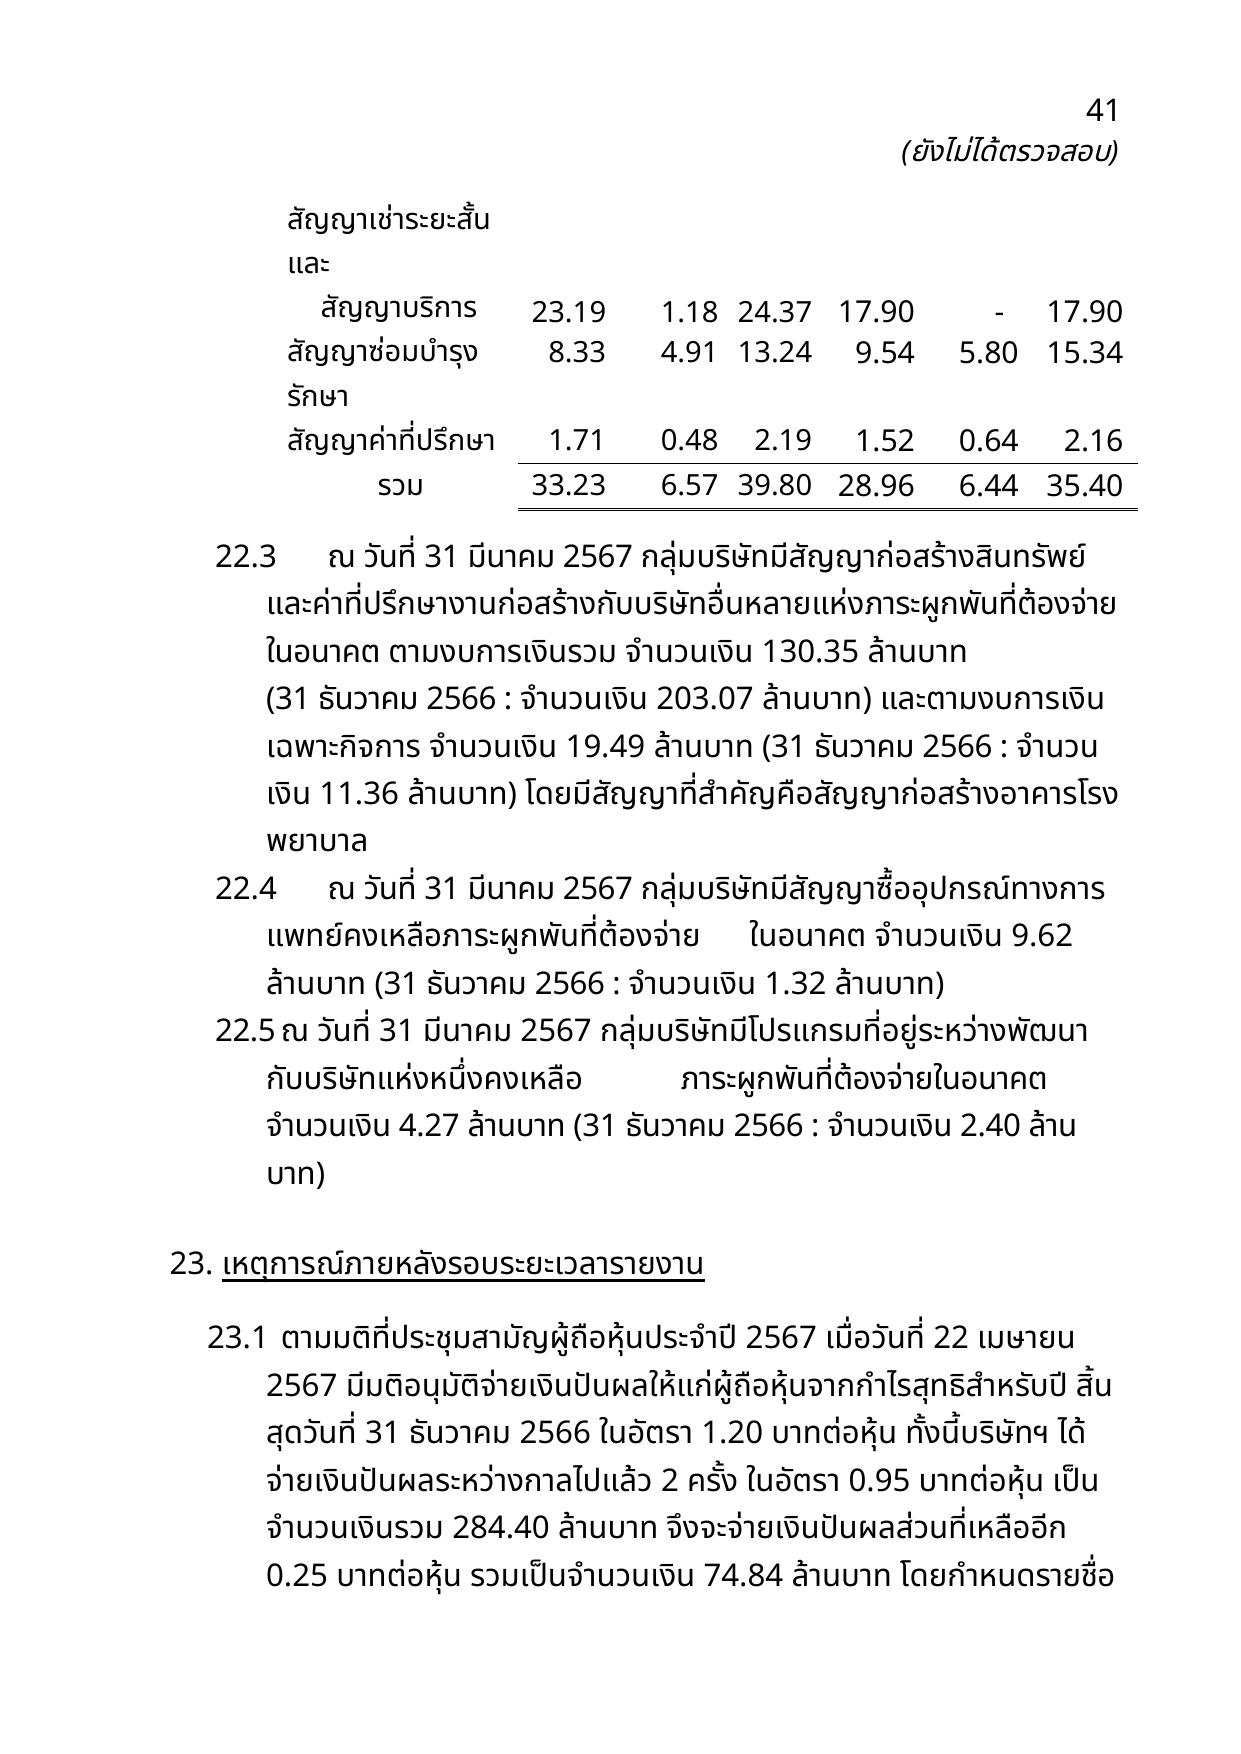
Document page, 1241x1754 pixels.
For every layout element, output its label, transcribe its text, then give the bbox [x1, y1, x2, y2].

table_cell 9.54 [827, 331, 929, 419]
table_cell 39.80 [733, 464, 827, 508]
list ณ วันที่ 31 มีนาคม 2567 กลุ่มบริษัทมีสัญญาก่อสร้างสินทรัพย์และค่าที่ปรึกษางานก่อสร้างกับบริษัทอื่นหลายแห่งภาระผูกพันที่ต้องจ่ายในอนาคต ตามงบการเงินรวม จำนวนเงิน 130.35 ล้านบาท (31 ธันวาคม 2566 : จำนวนเงิน 203.07 ล้านบาท) และตามงบการเงินเฉพาะกิจการ จำนวนเงิน 19.49 ล้านบาท (31 ธันวาคม 2566 : จำนวนเงิน 11.36 ล้านบาท) โดยมีสัญญาที่สำคัญคือสัญญาก่อสร้างอาคารโรงพยาบาล [215, 534, 1121, 866]
table_cell 8.33 [518, 331, 621, 419]
table_cell 5.80 [930, 331, 1033, 419]
table_cell สัญญาซ่อมบำรุงรักษา [284, 331, 518, 419]
table_cell สัญญาค่าที่ปรึกษา [284, 419, 518, 463]
list ณ วันที่ 31 มีนาคม 2567 กลุ่มบริษัทมีสัญญาซื้ออุปกรณ์ทางการแพทย์คงเหลือภาระผูกพันที่ต้องจ่าย ในอนาคต จำนวนเงิน 9.62 ล้านบาท (31 ธันวาคม 2566 : จำนวนเงิน 1.32 ล้านบาท) [215, 866, 1121, 1008]
table_cell 15.34 [1033, 331, 1138, 419]
table_cell 1.71 [518, 419, 621, 463]
table_cell 4.91 [621, 331, 733, 419]
list ณ วันที่ 31 มีนาคม 2567 กลุ่มบริษัทมีโปรแกรมที่อยู่ระหว่างพัฒนากับบริษัทแห่งหนึ่งคงเหลือ ภาระผูกพันที่ต้องจ่ายในอนาคต จำนวนเงิน 4.27 ล้านบาท (31 ธันวาคม 2566 : จำนวนเงิน 2.40 ล้านบาท) [215, 1008, 1121, 1198]
table_cell 28.96 [827, 464, 929, 508]
table_cell - [930, 199, 1033, 331]
table_cell 6.44 [930, 464, 1033, 508]
table_cell 17.90 [827, 199, 929, 331]
list เหตุการณ์ภายหลังรอบระยะเวลารายงาน [169, 1241, 1121, 1288]
table_cell 6.57 [621, 464, 733, 508]
table_cell 17.90 [1033, 199, 1138, 331]
table_cell 24.37 [733, 199, 827, 331]
table_cell รวม [284, 463, 518, 508]
table_cell 23.19 [518, 199, 621, 331]
table_cell 13.24 [733, 331, 827, 419]
table_cell 35.40 [1033, 464, 1138, 508]
table_cell 2.16 [1033, 419, 1138, 463]
table_cell สัญญาเช่าระยะสั้น และ สัญญาบริการ [284, 199, 518, 331]
table_cell 0.64 [930, 419, 1033, 463]
table_cell 2.19 [733, 419, 827, 463]
table_cell 1.18 [621, 199, 733, 331]
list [207, 1315, 1121, 1600]
table_cell 1.52 [827, 419, 929, 463]
table_cell 0.48 [621, 419, 733, 463]
table_cell 33.23 [518, 464, 621, 508]
